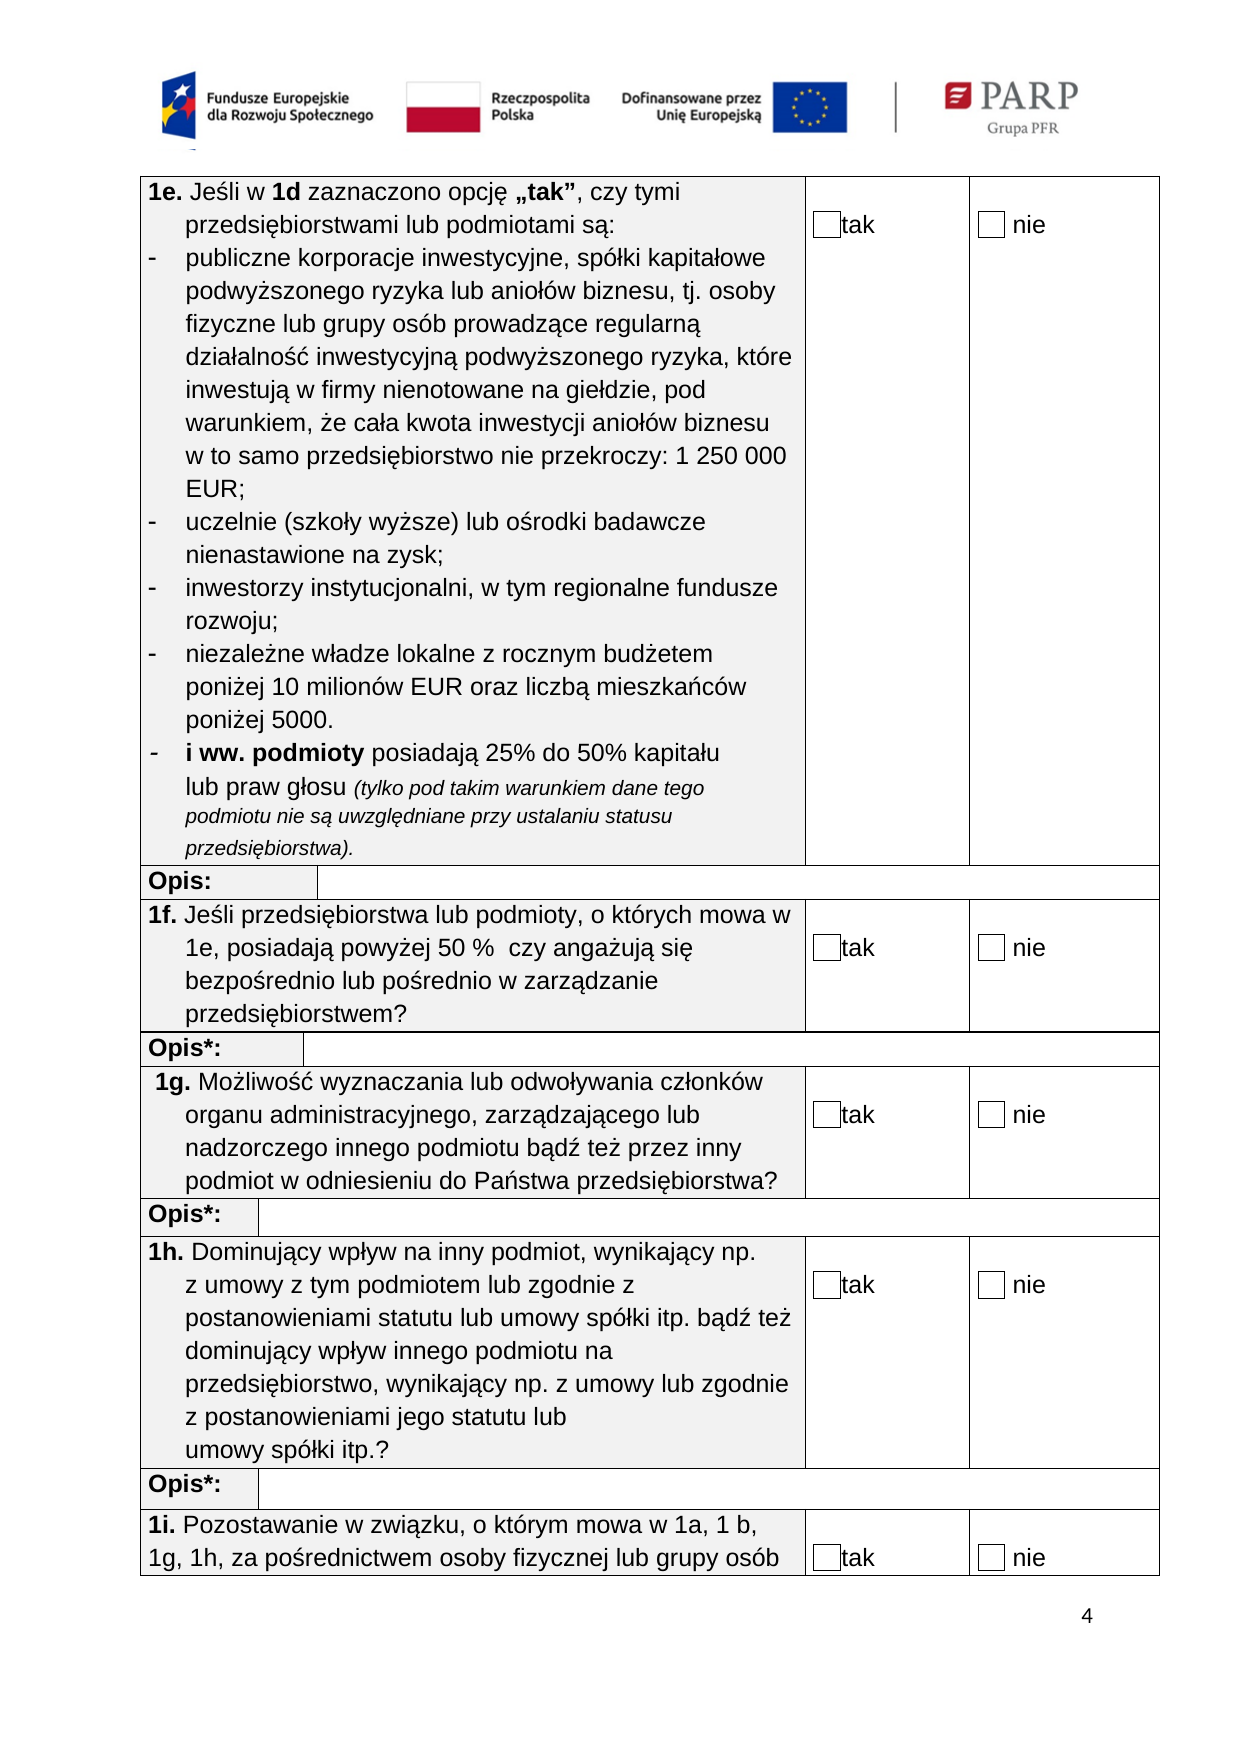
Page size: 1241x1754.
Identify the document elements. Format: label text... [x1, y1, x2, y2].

table_cell Opis*: [141, 1469, 258, 1509]
table_cell nie [970, 1067, 1159, 1198]
table_cell [259, 1199, 1159, 1236]
table_cell 1h. Dominujący wpływ na inny podmiot, wynikający np. z umowy z tym podmiotem lub zgodnie z postanowieniami statutu lub umowy spółki itp. bądź też dominujący wpływ innego podmiotu na przedsiębiorstwo, wynikający np. z umowy lub zgodnie z postanowieniami jego statutu lub umowy spółki itp.? [141, 1237, 805, 1468]
table_cell tak [806, 1067, 969, 1198]
table_header nie [970, 177, 1159, 865]
table_cell Opis*: [141, 1033, 303, 1066]
table_cell Opis: [141, 866, 317, 899]
table_cell 1f. Jeśli przedsiębiorstwa lub podmioty, o których mowa w 1e, posiadają powyżej 50 % czy angażują się bezpośrednio lub pośrednio w zarządzanie przedsiębiorstwem? [141, 900, 805, 1031]
table_cell nie [970, 900, 1159, 1031]
picture [147, 62, 1093, 160]
table_header 1e. Jeśli w 1d zaznaczono opcję „tak”, czy tymi przedsiębiorstwami lub podmiotami są: publiczne korporacje inwestycyjne, spółki kapitałowe podwyższonego ryzyka lub aniołów biznesu, tj. osoby fizyczne lub grupy osób prowadzące regularną działalność inwestycyjną podwyższonego ryzyka, które inwestują w firmy nienotowane na giełdzie, pod warunkiem, że cała kwota inwestycji aniołów biznesu w to samo przedsiębiorstwo nie przekroczy: 1 250 000 EUR; uczelnie (szkoły wyższe) lub ośrodki badawcze nienastawione na zysk; inwestorzy instytucjonalni, w tym regionalne fundusze rozwoju; niezależne władze lokalne z rocznym budżetem poniżej 10 milionów EUR oraz liczbą mieszkańców poniżej 5000. i ww. podmioty posiadają 25% do 50% kapitału lub praw głosu (tylko pod takim warunkiem dane tego podmiotu nie są uwzględniane przy ustalaniu statusu przedsiębiorstwa). [141, 177, 805, 865]
table_cell Opis*: [141, 1199, 258, 1236]
table_cell 1g. Możliwość wyznaczania lub odwoływania członków organu administracyjnego, zarządzającego lub nadzorczego innego podmiotu bądź też przez inny podmiot w odniesieniu do Państwa przedsiębiorstwa? [141, 1067, 805, 1198]
table_header tak [806, 177, 969, 865]
table_cell tak [806, 1510, 969, 1575]
table_cell nie [970, 1237, 1159, 1468]
table_cell tak [806, 900, 969, 1031]
table_cell [318, 866, 1159, 899]
table_cell tak [806, 1237, 969, 1468]
table_cell [304, 1033, 1159, 1066]
table_cell [259, 1469, 1159, 1509]
table_cell nie [970, 1510, 1159, 1575]
